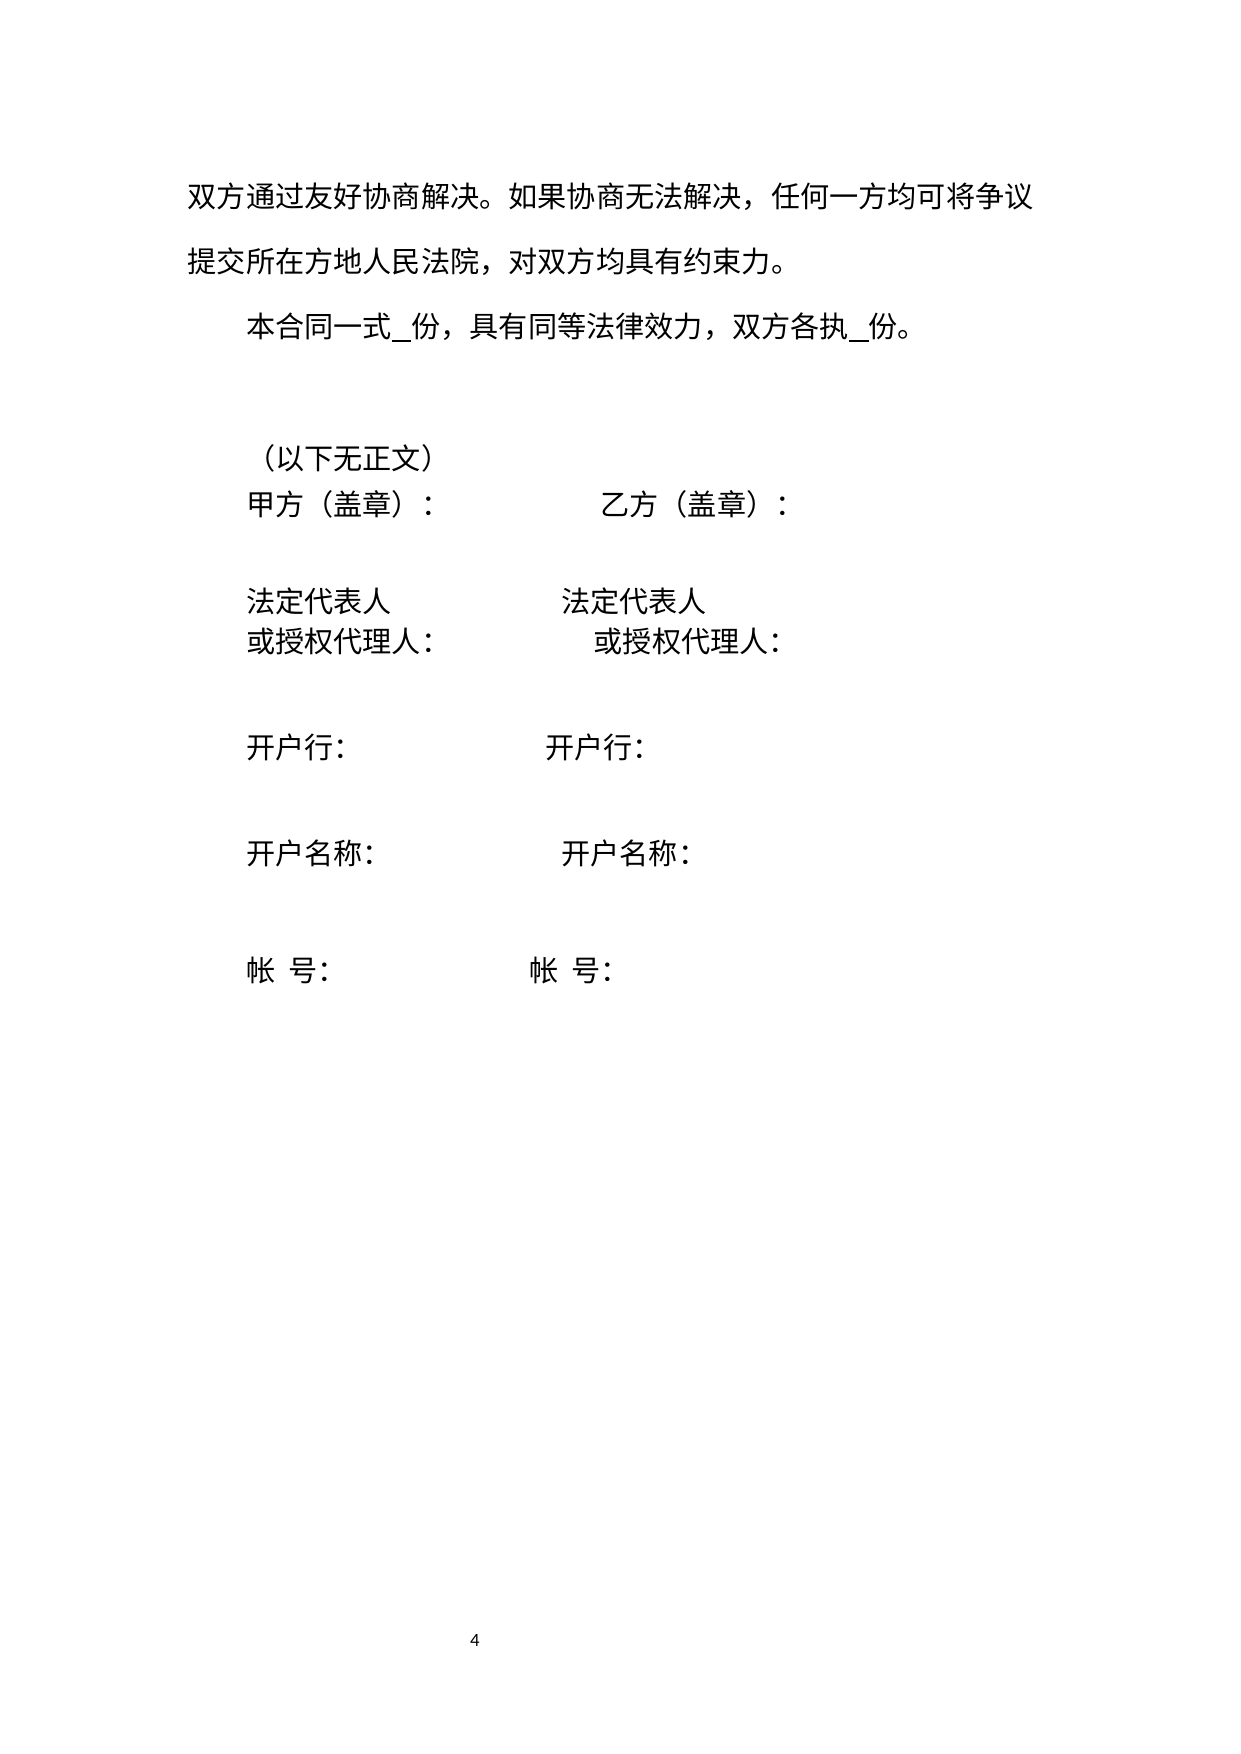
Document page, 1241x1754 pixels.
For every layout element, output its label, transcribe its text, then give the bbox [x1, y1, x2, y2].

text 或授权代理人： 或授权代理人： [187, 619, 1053, 661]
text 甲方（盖章）： 乙方（盖章）： [187, 482, 1053, 524]
text 本合同一式 份，具有同等法律效力，双方各执 份。 [187, 292, 1053, 357]
text 法定代表人 法定代表人 [187, 588, 1053, 619]
text （以下无正文） [187, 419, 1053, 482]
text 帐 号： 帐 号： [187, 936, 1053, 1001]
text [187, 162, 1053, 292]
text 开户名称： 开户名称： [187, 830, 1053, 873]
text 开户行： 开户行： [187, 725, 1053, 767]
